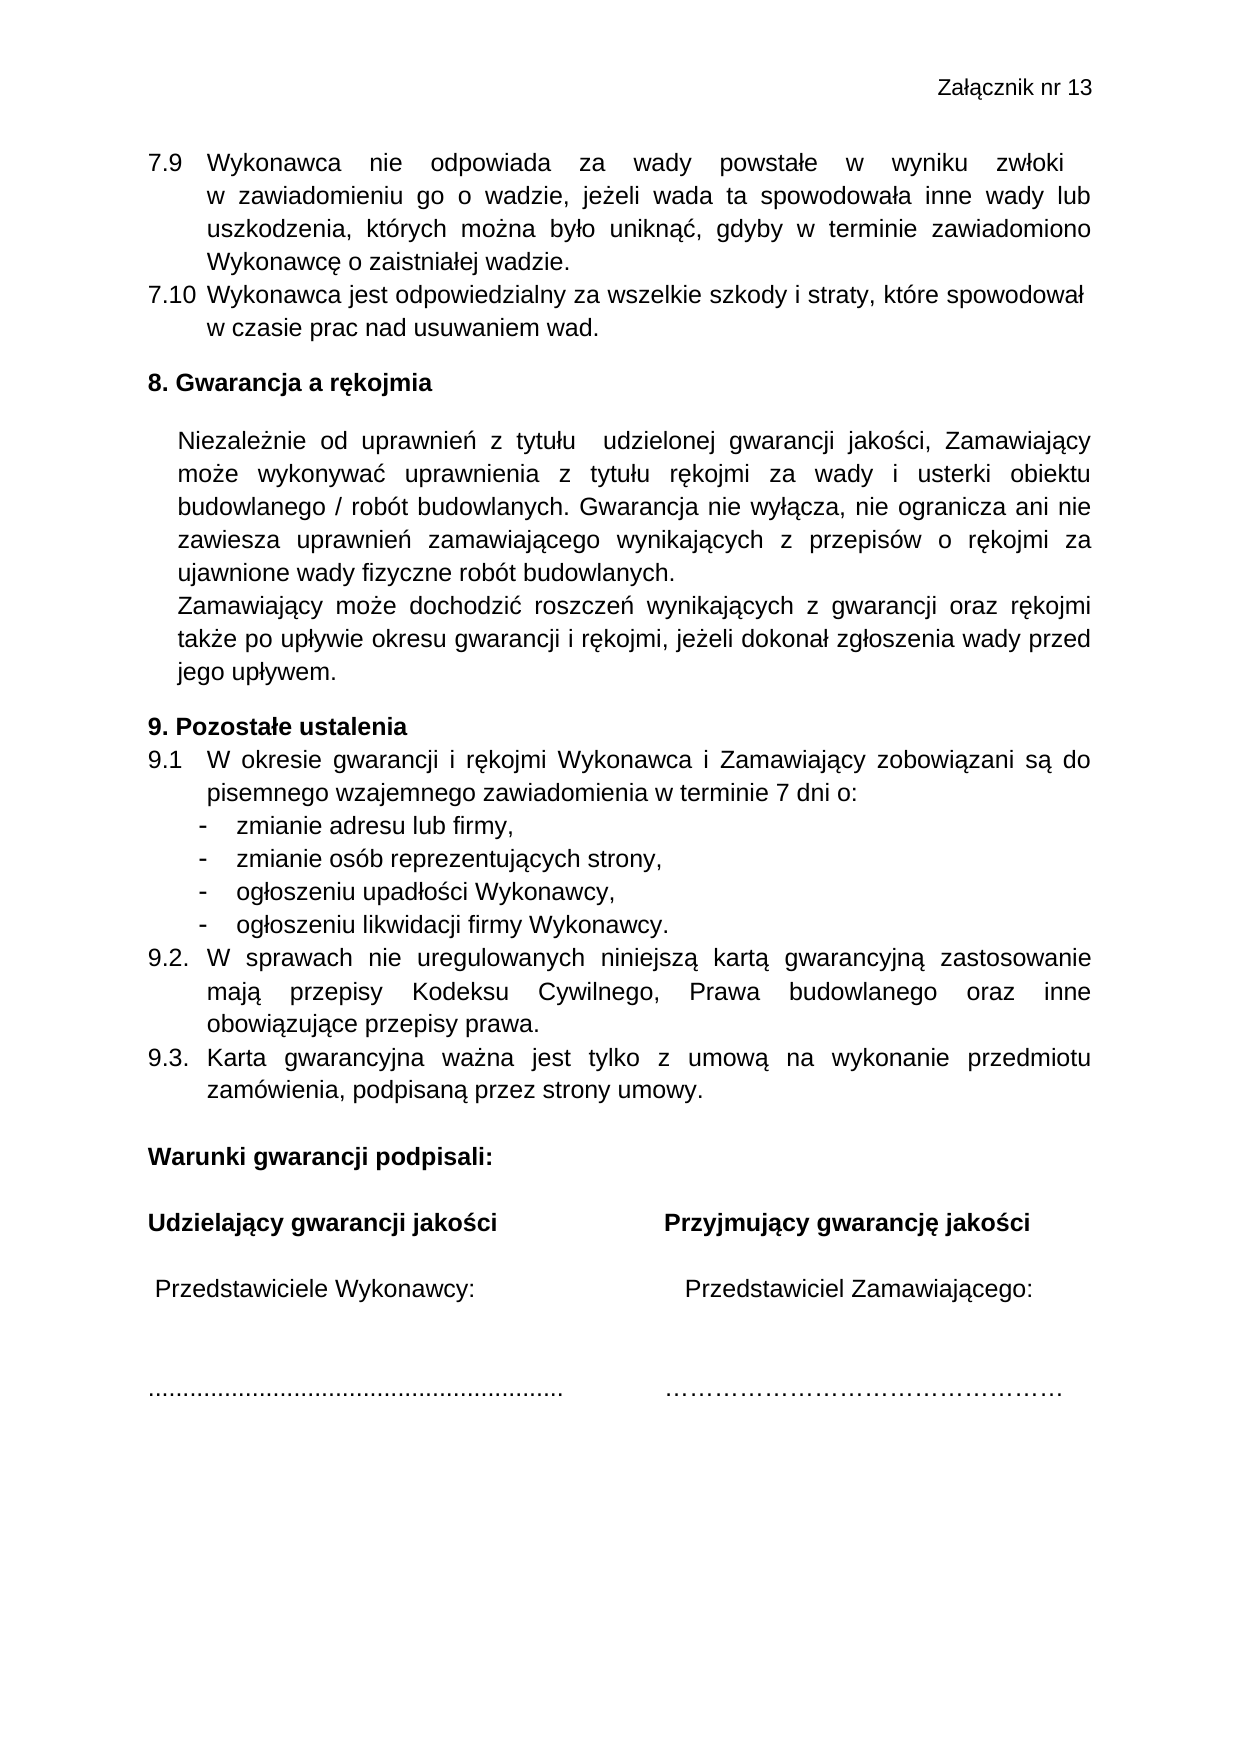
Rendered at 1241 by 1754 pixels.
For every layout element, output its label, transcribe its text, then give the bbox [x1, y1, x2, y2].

text 8. Gwarancja a rękojmia [148, 368, 1093, 396]
text Zamawiający może dochodzić roszczeń wynikających z gwarancji oraz rękojmi także po upływie okresu gwarancji i rękojmi, jeżeli dokonał zgłoszenia wady przed jego upływem. [118, 591, 1093, 686]
list ogłoszeniu upadłości Wykonawcy, [199, 877, 1093, 906]
list zmianie adresu lub firmy, [199, 811, 1093, 840]
text 9.3. Karta gwarancyjna ważna jest tylko z umową na wykonanie przedmiotu zamówienia, podpisaną przez strony umowy. [148, 1042, 1093, 1104]
text Niezależnie od uprawnień z tytułu udzielonej gwarancji jakości, Zamawiający może wykonywać uprawnienia z tytułu rękojmi za wady i usterki obiektu budowlanego / robót budowlanych. Gwarancja nie wyłącza, nie ogranicza ani nie zawiesza uprawnień zamawiającego wynikających z przepisów o rękojmi za ujawnione wady fizyczne robót budowlanych. [177, 426, 1093, 587]
text 9.2. W sprawach nie uregulowanych niniejszą kartą gwarancyjną zastosowanie mają przepisy Kodeksu Cywilnego, Prawa budowlanego oraz inne obowiązujące przepisy prawa. [148, 943, 1093, 1038]
text Przedstawiciele Wykonawcy: Przedstawiciel Zamawiającego: [148, 1274, 1093, 1302]
text ............................................................ ………………………………………… [148, 1373, 1093, 1401]
list ogłoszeniu likwidacji firmy Wykonawcy. [199, 910, 1093, 939]
text 9.1 W okresie gwarancji i rękojmi Wykonawca i Zamawiający zobowiązani są do pisemnego wzajemnego zawiadomienia w terminie 7 dni o: [148, 745, 1093, 807]
text Warunki gwarancji podpisali: [148, 1142, 1093, 1170]
text Udzielający gwarancji jakości Przyjmujący gwarancję jakości [148, 1208, 1093, 1236]
text 7.9 Wykonawca nie odpowiada za wady powstałe w wyniku zwłoki w zawiadomieniu go o wadzie, jeżeli wada ta spowodowała inne wady lub uszkodzenia, których można było uniknąć, gdyby w terminie zawiadomiono Wykonawcę o zaistniałej wadzie. [148, 148, 1093, 275]
list zmianie osób reprezentujących strony, [199, 844, 1093, 873]
text 7.10 Wykonawca jest odpowiedzialny za wszelkie szkody i straty, które spowodował w czasie prac nad usuwaniem wad. [148, 280, 1093, 341]
text 9. Pozostałe ustalenia [148, 712, 1093, 741]
